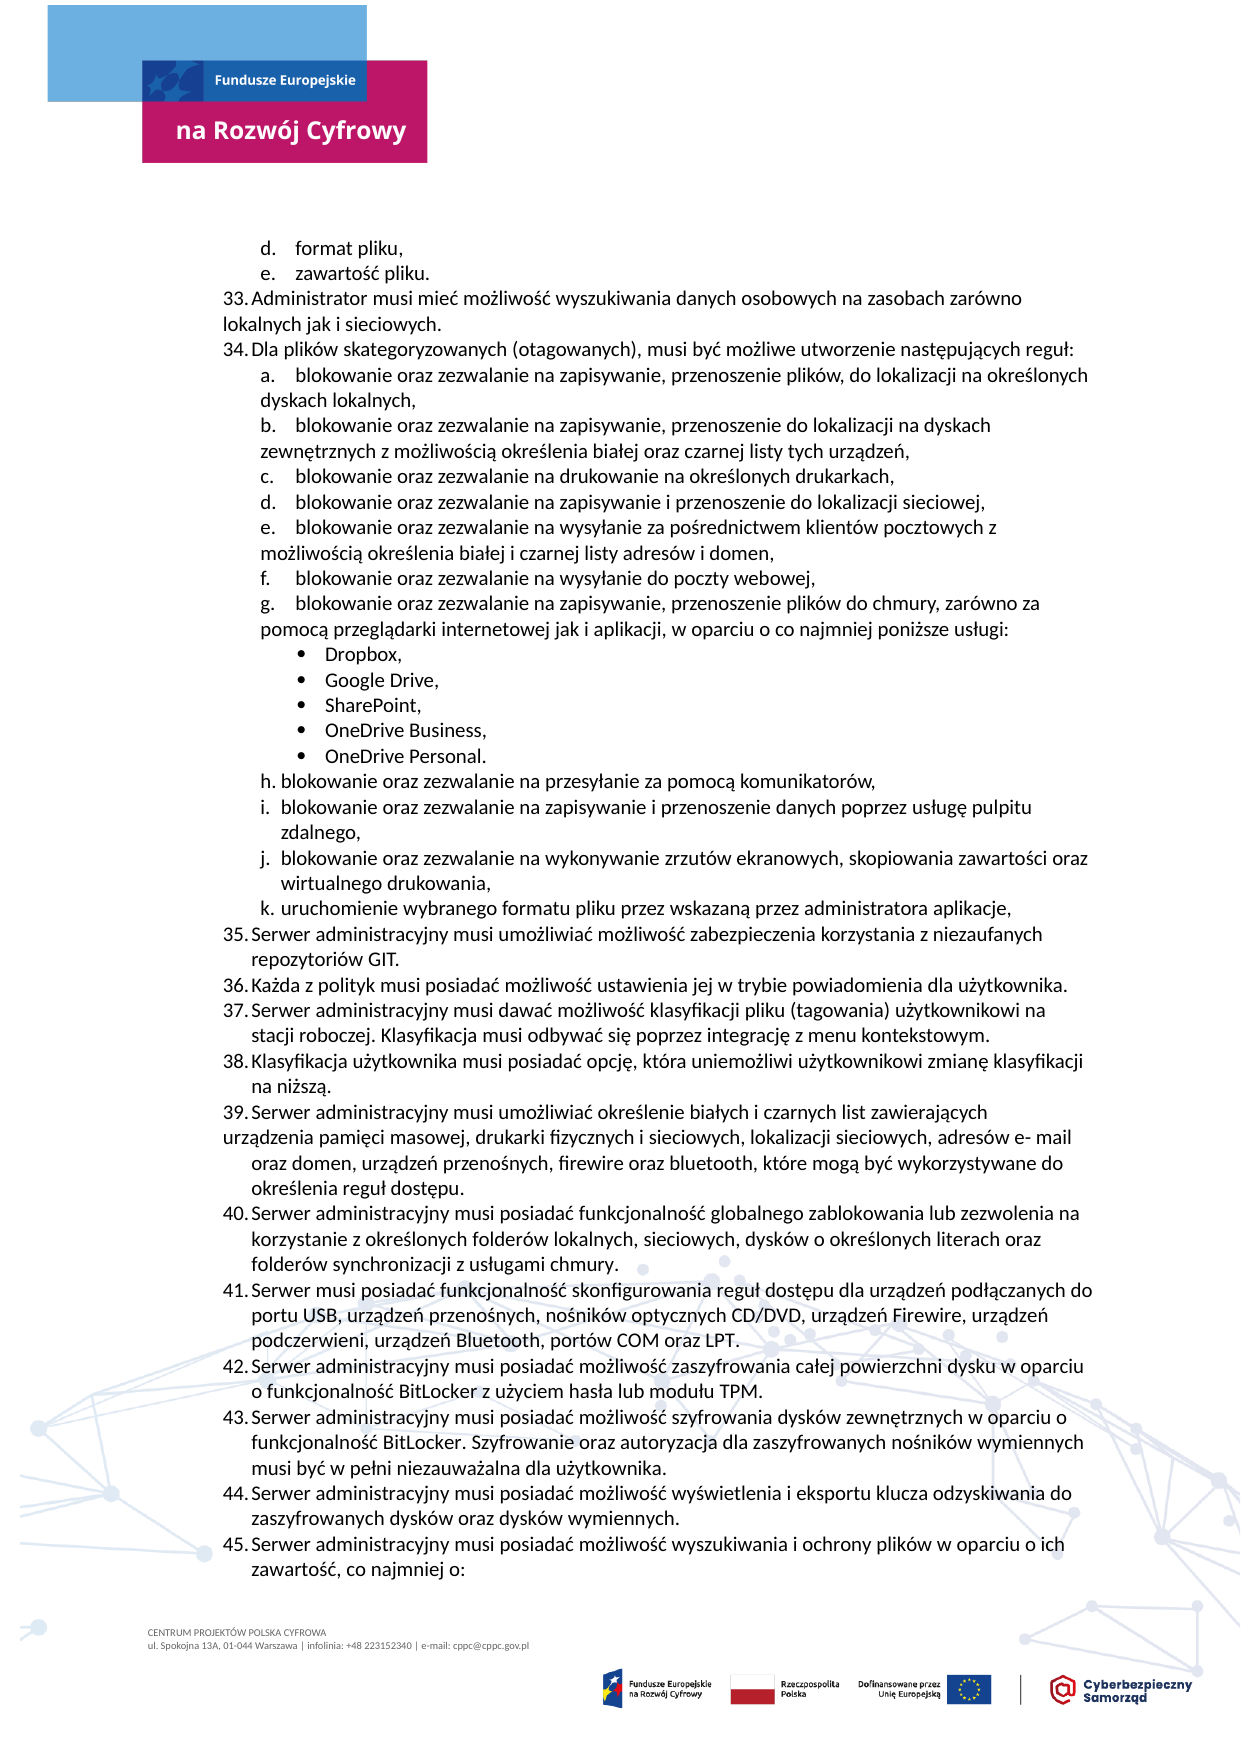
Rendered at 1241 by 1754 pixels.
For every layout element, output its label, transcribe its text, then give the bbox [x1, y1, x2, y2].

list Serwer administracyjny musi umożliwiać możliwość zabezpieczenia korzystania z niezaufanych repozytoriów GIT. [223, 921, 1093, 972]
text lokalnych jak i sieciowych. [223, 311, 1093, 336]
list blokowanie oraz zezwalanie na wysyłanie za pośrednictwem klientów pocztowych z możliwością określenia białej i czarnej listy adresów i domen, [260, 514, 1093, 565]
list blokowanie oraz zezwalanie na zapisywanie i przenoszenie danych poprzez usługę pulpitu zdalnego, [260, 794, 1093, 845]
list blokowanie oraz zezwalanie na wysyłanie do poczty webowej, [260, 565, 1093, 591]
list Serwer administracyjny musi posiadać funkcjonalność globalnego zablokowania lub zezwolenia na korzystanie z określonych folderów lokalnych, sieciowych, dysków o określonych literach oraz folderów synchronizacji z usługami chmury. [223, 1201, 1093, 1277]
list format pliku, [260, 235, 1093, 260]
list OneDrive Business, [298, 718, 1093, 743]
list blokowanie oraz zezwalanie na wykonywanie zrzutów ekranowych, skopiowania zawartości oraz wirtualnego drukowania, [260, 845, 1093, 896]
list blokowanie oraz zezwalanie na zapisywanie, przenoszenie plików, do lokalizacji na określonych dyskach lokalnych, [260, 362, 1093, 413]
list Administrator musi mieć możliwość wyszukiwania danych osobowych na zasobach zarówno [223, 286, 1093, 311]
list Serwer administracyjny musi dawać możliwość klasyfikacji pliku (tagowania) użytkownikowi na stacji roboczej. Klasyfikacja musi odbywać się poprzez integrację z menu kontekstowym. [223, 997, 1093, 1048]
list Serwer administracyjny musi posiadać możliwość szyfrowania dysków zewnętrznych w oparciu o funkcjonalność BitLocker. Szyfrowanie oraz autoryzacja dla zaszyfrowanych nośników wymiennych musi być w pełni niezauważalna dla użytkownika. [223, 1404, 1093, 1480]
list Dla plików skategoryzowanych (otagowanych), musi być możliwe utworzenie następujących reguł: [223, 336, 1093, 362]
list Serwer musi posiadać funkcjonalność skonfigurowania reguł dostępu dla urządzeń podłączanych do portu USB, urządzeń przenośnych, nośników optycznych CD/DVD, urządzeń Firewire, urządzeń podczerwieni, urządzeń Bluetooth, portów COM oraz LPT. [223, 1277, 1093, 1353]
list blokowanie oraz zezwalanie na drukowanie na określonych drukarkach, [260, 463, 1093, 489]
list Dropbox, [298, 641, 1093, 667]
list blokowanie oraz zezwalanie na zapisywanie i przenoszenie do lokalizacji sieciowej, [260, 489, 1093, 514]
list SharePoint, [298, 692, 1093, 718]
list blokowanie oraz zezwalanie na przesyłanie za pomocą komunikatorów, [260, 768, 1093, 794]
list Serwer administracyjny musi posiadać możliwość wyświetlenia i eksportu klucza odzyskiwania do zaszyfrowanych dysków oraz dysków wymiennych. [223, 1480, 1093, 1531]
picture [20, 1255, 1241, 1754]
list OneDrive Personal. [298, 743, 1093, 768]
list Serwer administracyjny musi posiadać możliwość wyszukiwania i ochrony plików w oparciu o ich zawartość, co najmniej o: [223, 1531, 1093, 1582]
list Serwer administracyjny musi umożliwiać określenie białych i czarnych list zawierających [223, 1099, 1093, 1124]
list Każda z polityk musi posiadać możliwość ustawienia jej w trybie powiadomienia dla użytkownika. [223, 972, 1093, 997]
list blokowanie oraz zezwalanie na zapisywanie, przenoszenie plików do chmury, zarówno za pomocą przeglądarki internetowej jak i aplikacji, w oparciu o co najmniej poniższe usługi: [260, 591, 1093, 641]
list Google Drive, [298, 667, 1093, 692]
list Klasyfikacja użytkownika musi posiadać opcję, która uniemożliwi użytkownikowi zmianę klasyfikacji na niższą. [223, 1048, 1093, 1099]
list blokowanie oraz zezwalanie na zapisywanie, przenoszenie do lokalizacji na dyskach zewnętrznych z możliwością określenia białej oraz czarnej listy tych urządzeń, [260, 413, 1093, 463]
text urządzenia pamięci masowej, drukarki fizycznych i sieciowych, lokalizacji sieciowych, adresów e- mail oraz domen, urządzeń przenośnych, firewire oraz bluetooth, które mogą być wykorzystywane do określenia reguł dostępu. [223, 1124, 1093, 1201]
list uruchomienie wybranego formatu pliku przez wskazaną przez administratora aplikacje, [260, 896, 1093, 921]
list zawartość pliku. [260, 260, 1093, 286]
list Serwer administracyjny musi posiadać możliwość zaszyfrowania całej powierzchni dysku w oparciu o funkcjonalność BitLocker z użyciem hasła lub modułu TPM. [223, 1353, 1093, 1404]
picture [47, 5, 428, 163]
